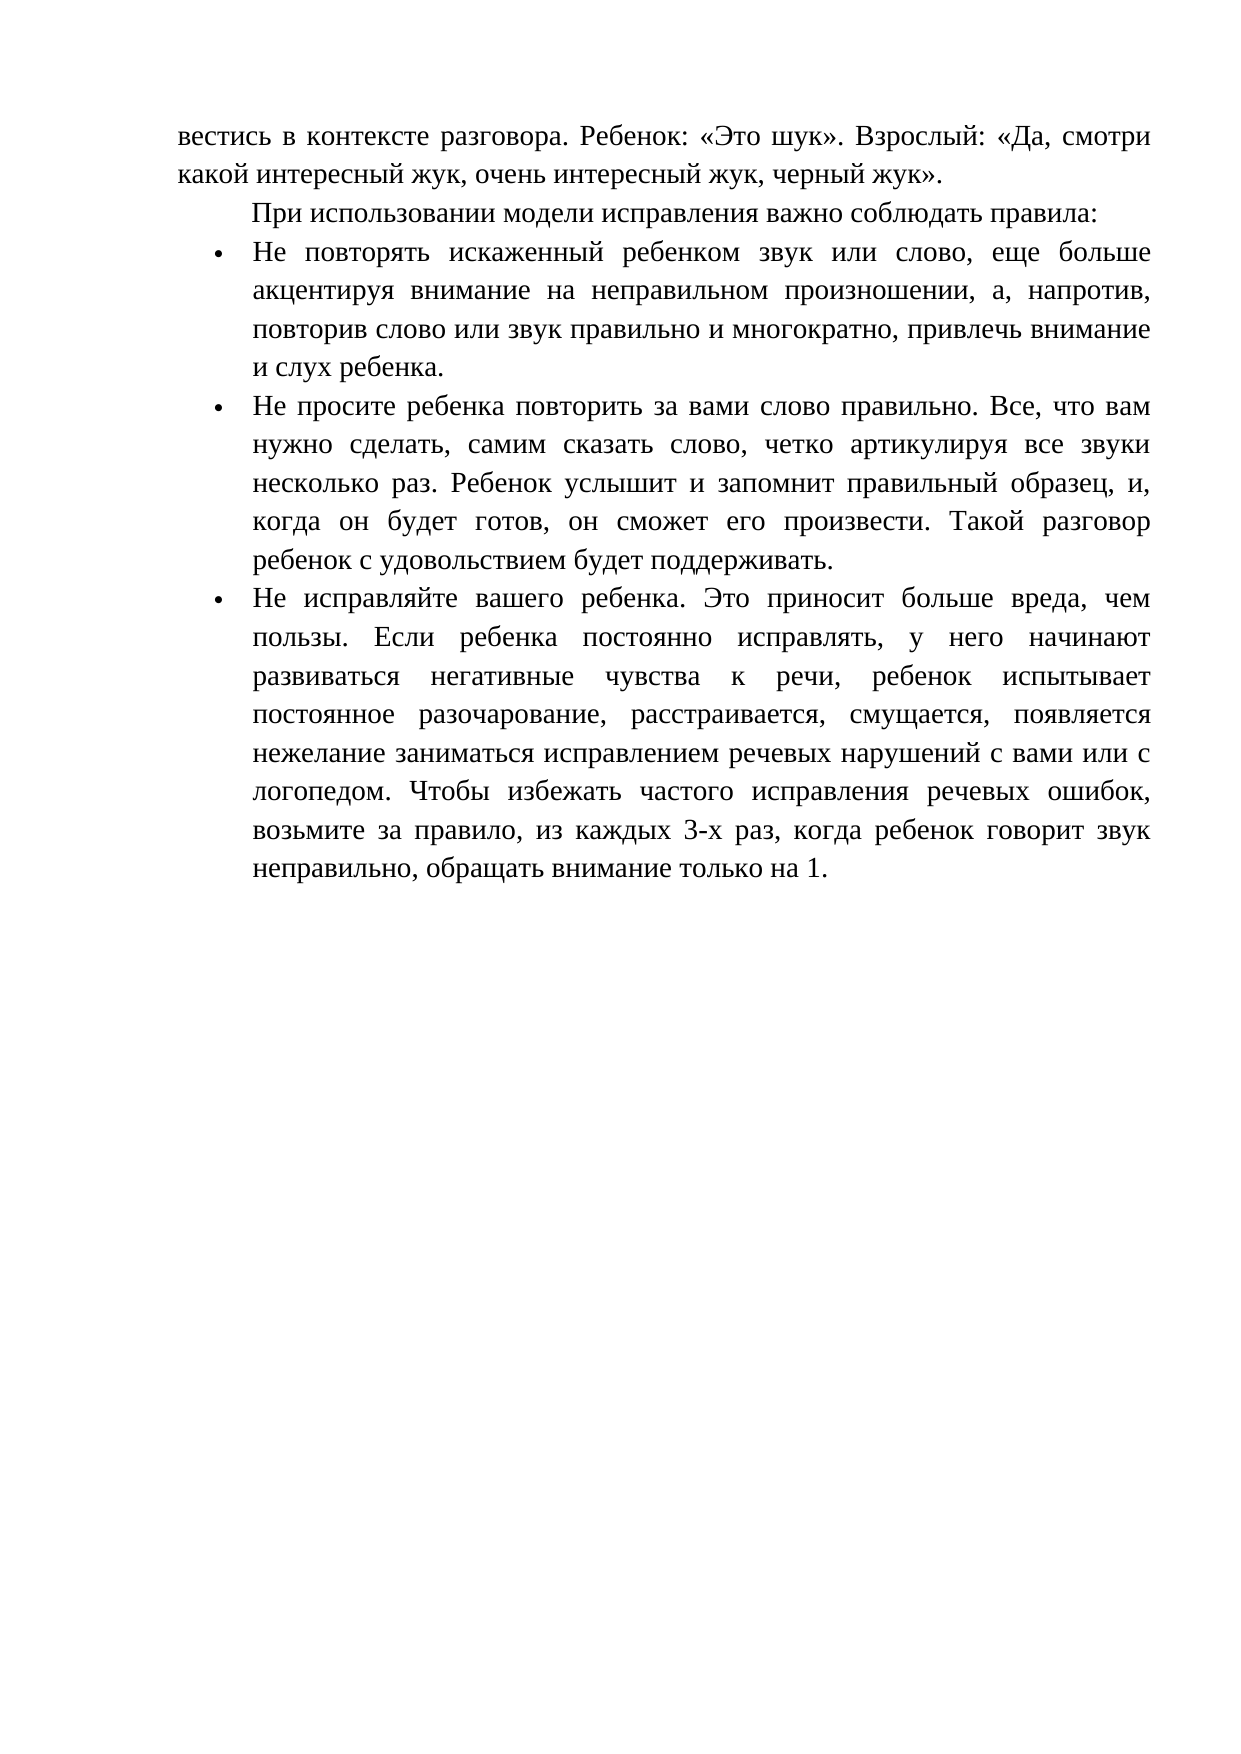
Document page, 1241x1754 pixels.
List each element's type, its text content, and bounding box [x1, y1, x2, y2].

list Не повторять искаженный ребенком звук или слово, еще больше акцентируя внимание на неправильном произношении, а, напротив, повторив слово или звук правильно и многократно, привлечь внимание и слух ребенка. [215, 234, 1152, 383]
list Не исправляйте вашего ребенка. Это приносит больше вреда, чем пользы. Если ребенка постоянно исправлять, у него начинают развиваться негативные чувства к речи, ребенок испытывает постоянное разочарование, расстраивается, смущается, появляется нежелание заниматься исправлением речевых нарушений с вами или с логопедом. Чтобы избежать частого исправления речевых ошибок, возьмите за правило, из каждых 3-х раз, когда ребенок говорит звук неправильно, обращать внимание только на 1. [215, 581, 1152, 884]
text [177, 118, 1152, 190]
list Не просите ребенка повторить за вами слово правильно. Все, что вам нужно сделать, самим сказать слово, четко артикулируя все звуки несколько раз. Ребенок услышит и запомнит правильный образец, и, когда он будет готов, он сможет его произвести. Такой разговор ребенок с удовольствием будет поддерживать. [215, 388, 1152, 576]
text При использовании модели исправления важно соблюдать правила: [177, 195, 1152, 229]
